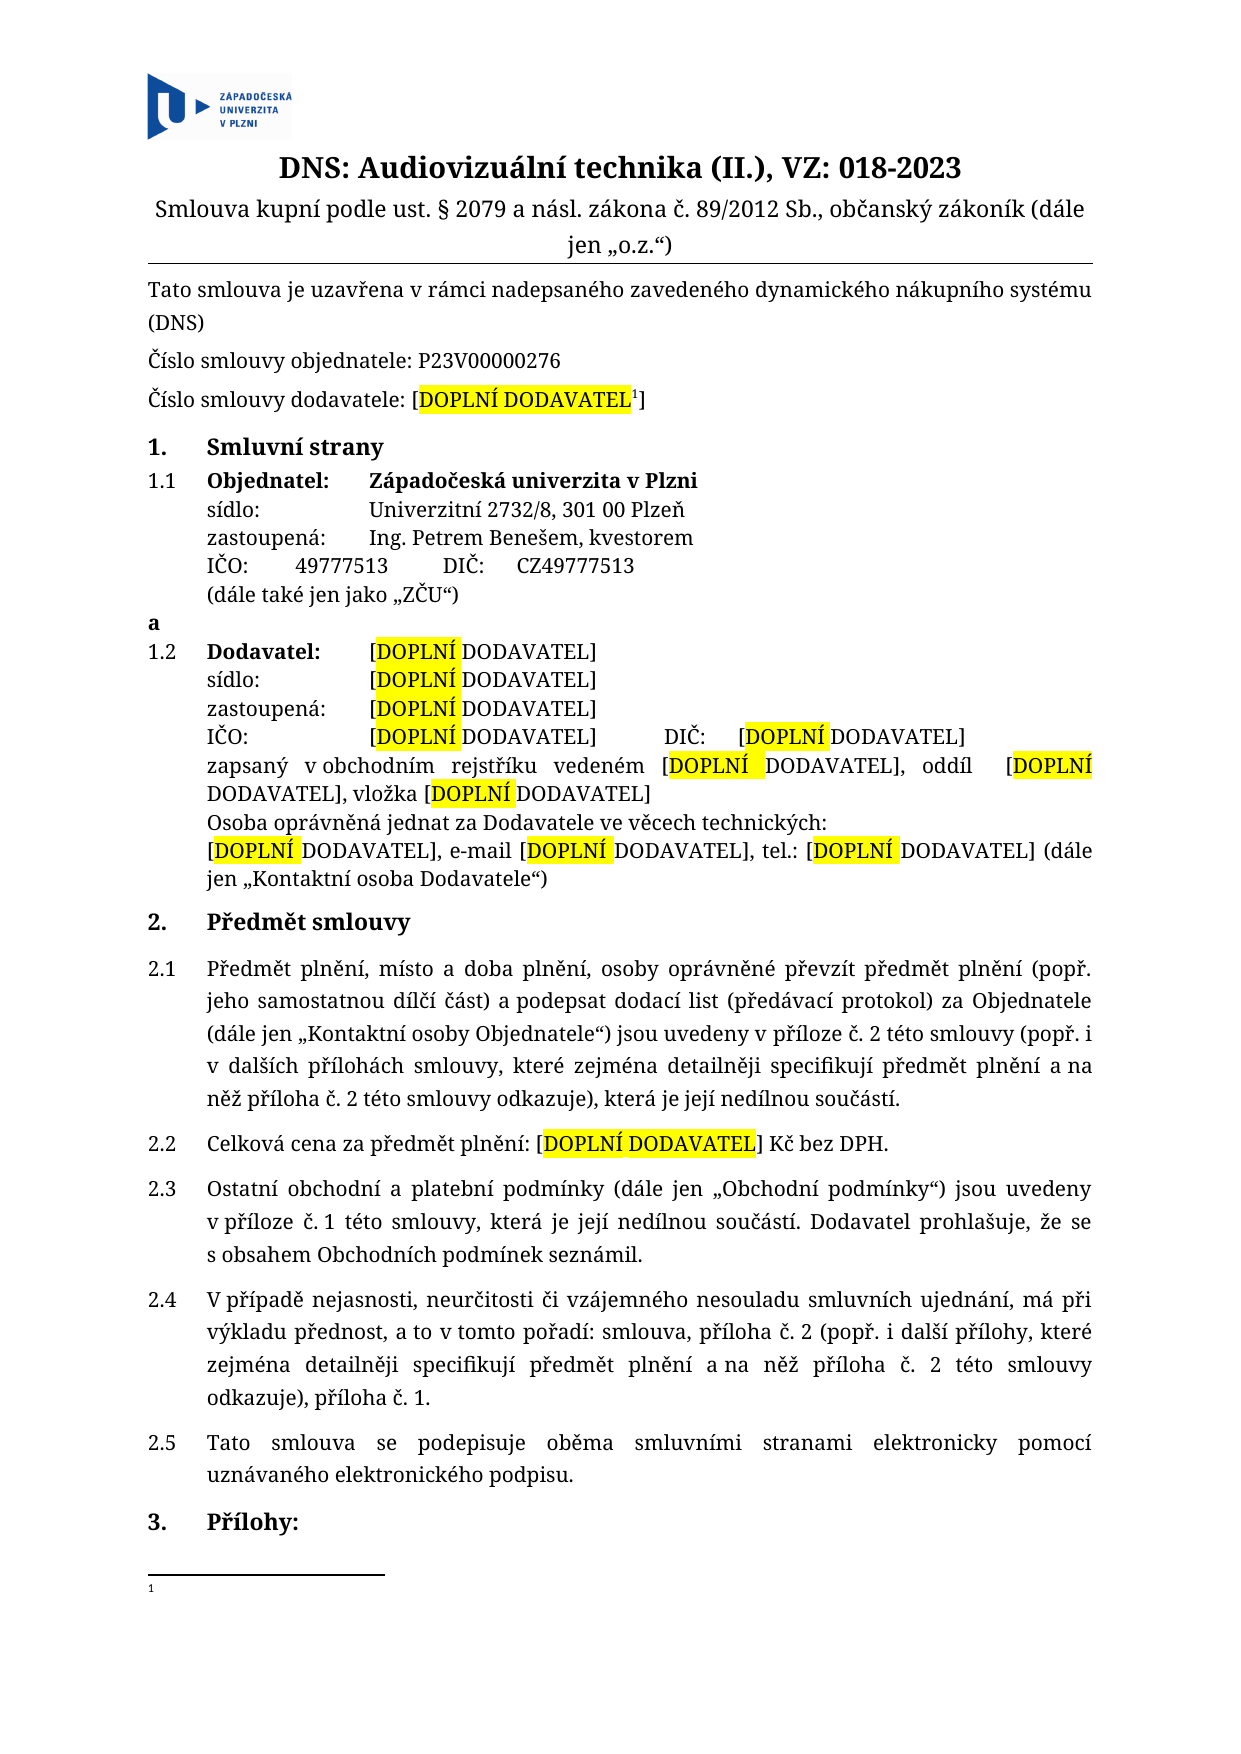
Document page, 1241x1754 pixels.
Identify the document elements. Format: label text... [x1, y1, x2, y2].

text DNS: Audiovizuální technika (II.), VZ: 018-2023 [148, 148, 1093, 187]
list Dodavatel: [DOPLNÍ DODAVATEL] [461, 637, 1093, 665]
text Osoba oprávněná jednat za Dodavatele ve věcech technických: [207, 808, 1093, 836]
text zastoupená: Ing. Petrem Benešem, kvestorem [207, 523, 1093, 552]
text IČO: [DOPLNÍ DODAVATEL] DIČ: [DOPLNÍ DODAVATEL] [461, 722, 745, 751]
text a [148, 608, 1093, 637]
picture [147, 73, 292, 140]
list Smluvní strany [148, 430, 1093, 462]
text IČO: [DOPLNÍ DODAVATEL] DIČ: [DOPLNÍ DODAVATEL] [207, 722, 376, 751]
text sídlo: [DOPLNÍ DODAVATEL] [461, 665, 1093, 694]
text IČO: 49777513 DIČ: CZ49777513 [207, 552, 1093, 580]
list Dodavatel: [DOPLNÍ DODAVATEL] [148, 637, 376, 665]
list Celková cena za předmět plnění: [DOPLNÍ DODAVATEL] Kč bez DPH. [148, 1129, 543, 1158]
list Předmět smlouvy [148, 905, 1093, 937]
text Číslo smlouvy dodavatele: [DOPLNÍ DODAVATEL] [631, 385, 1093, 414]
text zapsaný v obchodním rejstříku vedeném [DOPLNÍ DODAVATEL], oddíl [DOPLNÍ DODAVATEL], vložka [DOPLNÍ DODAVATEL] [207, 751, 1093, 808]
text IČO: [DOPLNÍ DODAVATEL] DIČ: [DOPLNÍ DODAVATEL] [830, 722, 1093, 751]
text sídlo: [DOPLNÍ DODAVATEL] [207, 665, 376, 694]
list Celková cena za předmět plnění: [DOPLNÍ DODAVATEL] Kč bez DPH. [756, 1129, 1093, 1158]
list Objednatel: Západočeská univerzita v Plzni [148, 466, 1093, 495]
list Přílohy: [148, 1505, 1093, 1537]
text sídlo: Univerzitní 2732/8, 301 00 Plzeň [207, 495, 1093, 523]
text zastoupená: [DOPLNÍ DODAVATEL] [207, 694, 376, 722]
text Tato smlouva je uzavřena v rámci nadepsaného zavedeného dynamického nákupního systému (DNS) [148, 275, 1093, 336]
text Číslo smlouvy objednatele: P23V00000276 [148, 346, 1093, 375]
list Tato smlouva se podepisuje oběma smluvními stranami elektronicky pomocí uznávaného elektronického podpisu. [148, 1428, 1093, 1489]
text Smlouva kupní podle ust. § 2079 a násl. zákona č. 89/2012 Sb., občanský zákoník (dále jen „o.z.“) [148, 193, 1093, 263]
text zastoupená: [DOPLNÍ DODAVATEL] [461, 694, 1093, 722]
list Ostatní obchodní a platební podmínky (dále jen „Obchodní podmínky“) jsou uvedeny v příloze č. 1 této smlouvy, která je její nedílnou součástí. Dodavatel prohlašuje, že se s obsahem Obchodních podmínek seznámil. [148, 1174, 1093, 1268]
text Číslo smlouvy dodavatele: [DOPLNÍ DODAVATEL] [148, 385, 419, 414]
text (dále také jen jako „ZČU“) [207, 580, 1093, 608]
list V případě nejasnosti, neurčitosti či vzájemného nesouladu smluvních ujednání, má při výkladu přednost, a to v tomto pořadí: smlouva, příloha č. 2 (popř. i další přílohy, které zejména detailněji specifikují předmět plnění a na něž příloha č. 2 této smlouvy odkazuje), příloha č. 1. [148, 1285, 1093, 1411]
text [DOPLNÍ DODAVATEL], e-mail [DOPLNÍ DODAVATEL], tel.: [DOPLNÍ DODAVATEL] (dále jen „Kontaktní osoba Dodavatele“) [207, 836, 1093, 893]
list Předmět plnění, místo a doba plnění, osoby oprávněné převzít předmět plnění (popř. jeho samostatnou dílčí část) a podepsat dodací list (předávací protokol) za Objednatele (dále jen „Kontaktní osoby Objednatele“) jsou uvedeny v příloze č. 2 této smlouvy (popř. i v dalších přílohách smlouvy, které zejména detailněji specifikují předmět plnění a na něž příloha č. 2 této smlouvy odkazuje), která je její nedílnou součástí. [148, 954, 1093, 1113]
